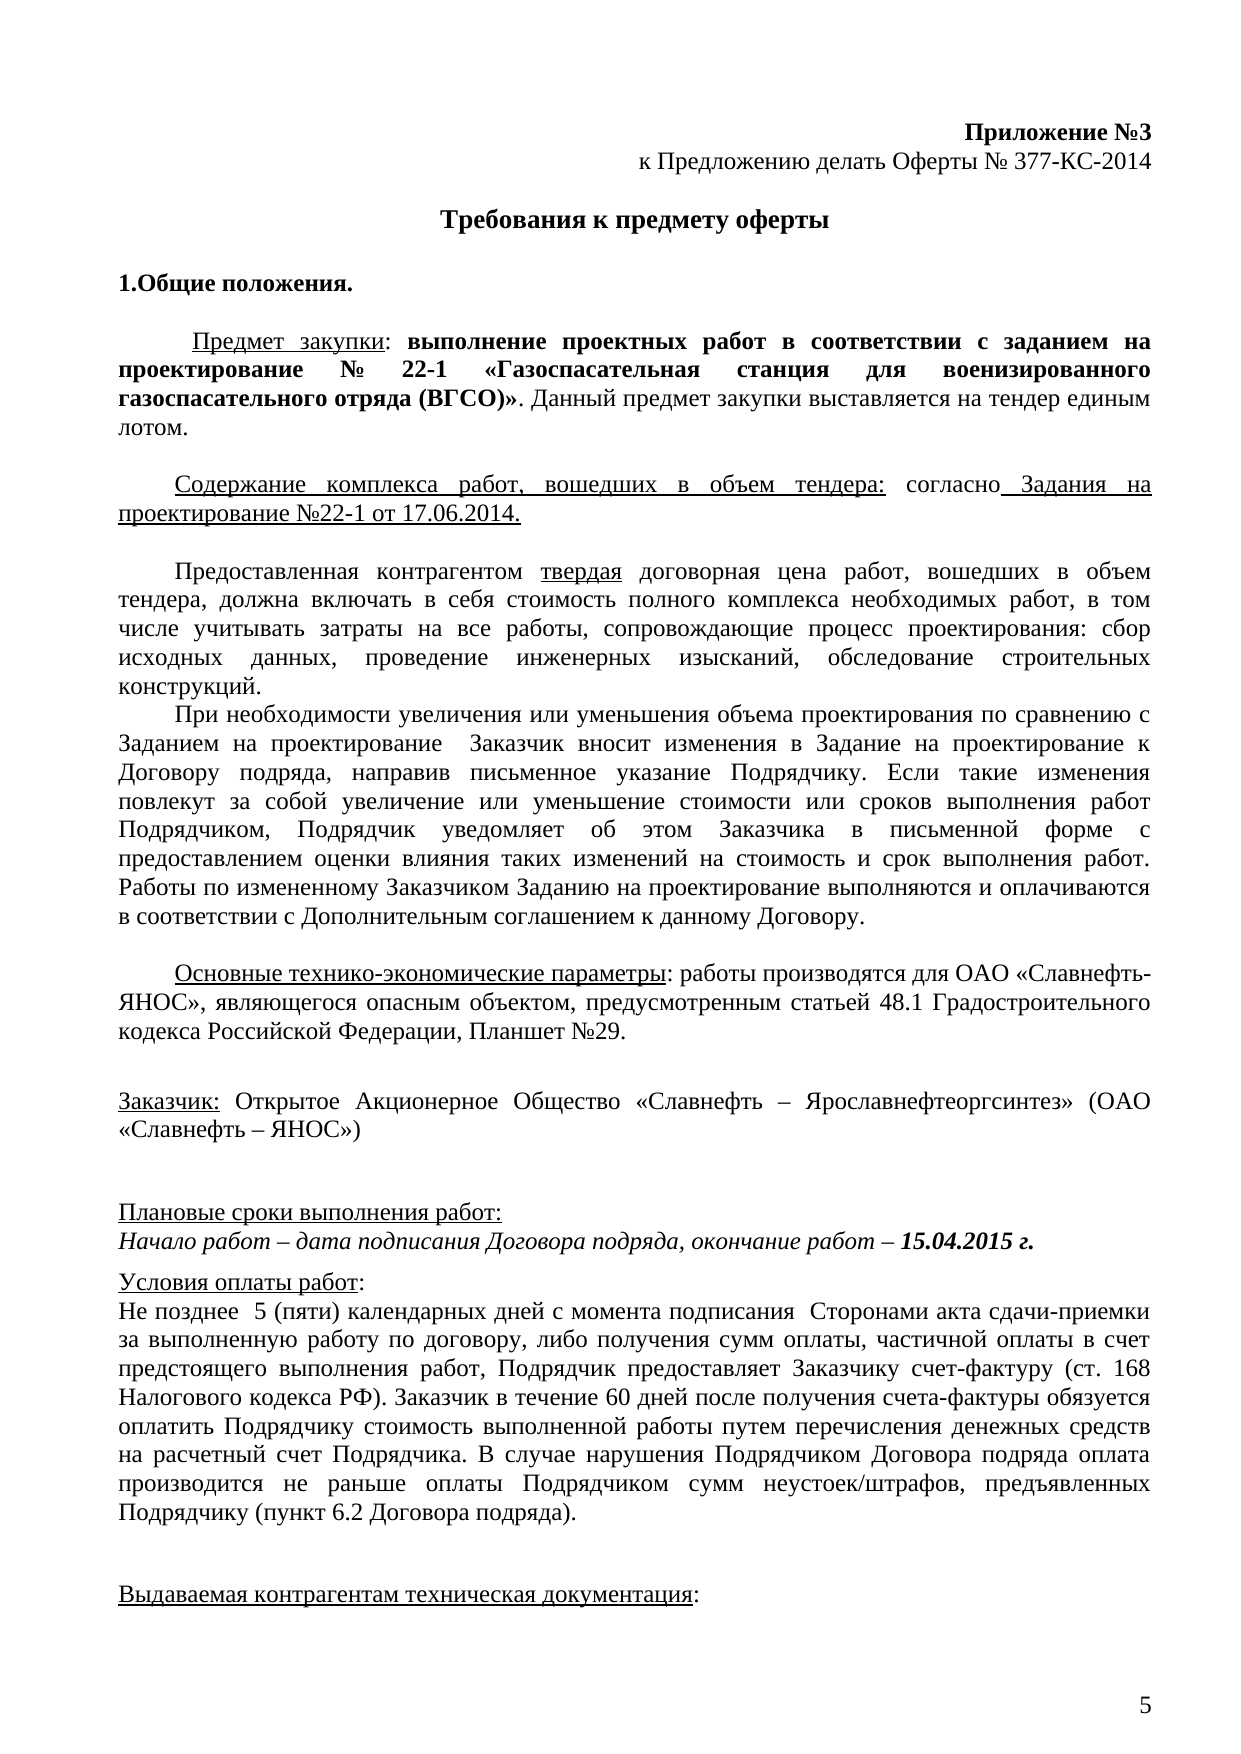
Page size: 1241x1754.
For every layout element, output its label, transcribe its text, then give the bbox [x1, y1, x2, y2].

text Основные технико-экономические параметры: работы производятся для ОАО «Славнефть-ЯНОС», являющегося опасным объектом, предусмотренным статьей 48.1 Градостроительного кодекса Российской Федерации, Планшет №29. [118, 958, 1152, 1044]
text Не позднее 5 (пяти) календарных дней с момента подписания Сторонами акта сдачи-приемки за выполненную работу по договору, либо получения сумм оплаты, частичной оплаты в счет предстоящего выполнения работ, Подрядчик предоставляет Заказчику счет-фактуру (ст. 168 Налогового кодекса РФ). Заказчик в течение 60 дней после получения счета-фактуры обязуется оплатить Подрядчику стоимость выполненной работы путем перечисления денежных средств на расчетный счет Подрядчика. В случае нарушения Подрядчиком Договора подряда оплата производится не раньше оплаты Подрядчиком сумм неустоек/штрафов, предъявленных Подрядчику (пункт 6.2 Договора подряда). [118, 1296, 1152, 1526]
text Плановые сроки выполнения работ: [118, 1197, 1152, 1226]
text Приложение №3 [118, 117, 1152, 146]
subtitle Требования к предмету оферты [118, 204, 1152, 235]
text к Предложению делать Оферты № 377-КС-2014 [118, 146, 1152, 175]
text Начало работ – дата подписания Договора подряда, окончание работ – 15.04.2015 г. [118, 1226, 1152, 1254]
text Заказчик: Открытое Акционерное Общество «Славнефть – Ярославнефтеоргсинтез» (ОАО «Славнефть – ЯНОС») [118, 1086, 1152, 1143]
text Предоставленная контрагентом твердая договорная цена работ, вошедших в объем тендера, должна включать в себя стоимость полного комплекса необходимых работ, в том числе учитывать затраты на все работы, сопровождающие процесс проектирования: сбор исходных данных, проведение инженерных изысканий, обследование строительных конструкций. [118, 556, 1152, 699]
text Предмет закупки: выполнение проектных работ в соответствии с заданием на проектирование № 22-1 «Газоспасательная станция для военизированного газоспасательного отряда (ВГСО)». Данный предмет закупки выставляется на тендер единым лотом. [118, 326, 1152, 441]
text 1.Общие положения. [118, 268, 1152, 297]
text Содержание комплекса работ, вошедших в объем тендера: согласно Задания на проектирование №22-1 от 17.06.2014. [118, 469, 1152, 527]
text Условия оплаты работ: [118, 1267, 1152, 1296]
text Выдаваемая контрагентам техническая документация: [118, 1579, 1152, 1608]
text При необходимости увеличения или уменьшения объема проектирования по сравнению с Заданием на проектирование Заказчик вносит изменения в Задание на проектирование к Договору подряда, направив письменное указание Подрядчику. Если такие изменения повлекут за собой увеличение или уменьшение стоимости или сроков выполнения работ Подрядчиком, Подрядчик уведомляет об этом Заказчика в письменной форме с предоставлением оценки влияния таких изменений на стоимость и срок выполнения работ. Работы по измененному Заказчиком Заданию на проектирование выполняются и оплачиваются в соответствии с Дополнительным соглашением к данному Договору. [118, 699, 1152, 929]
